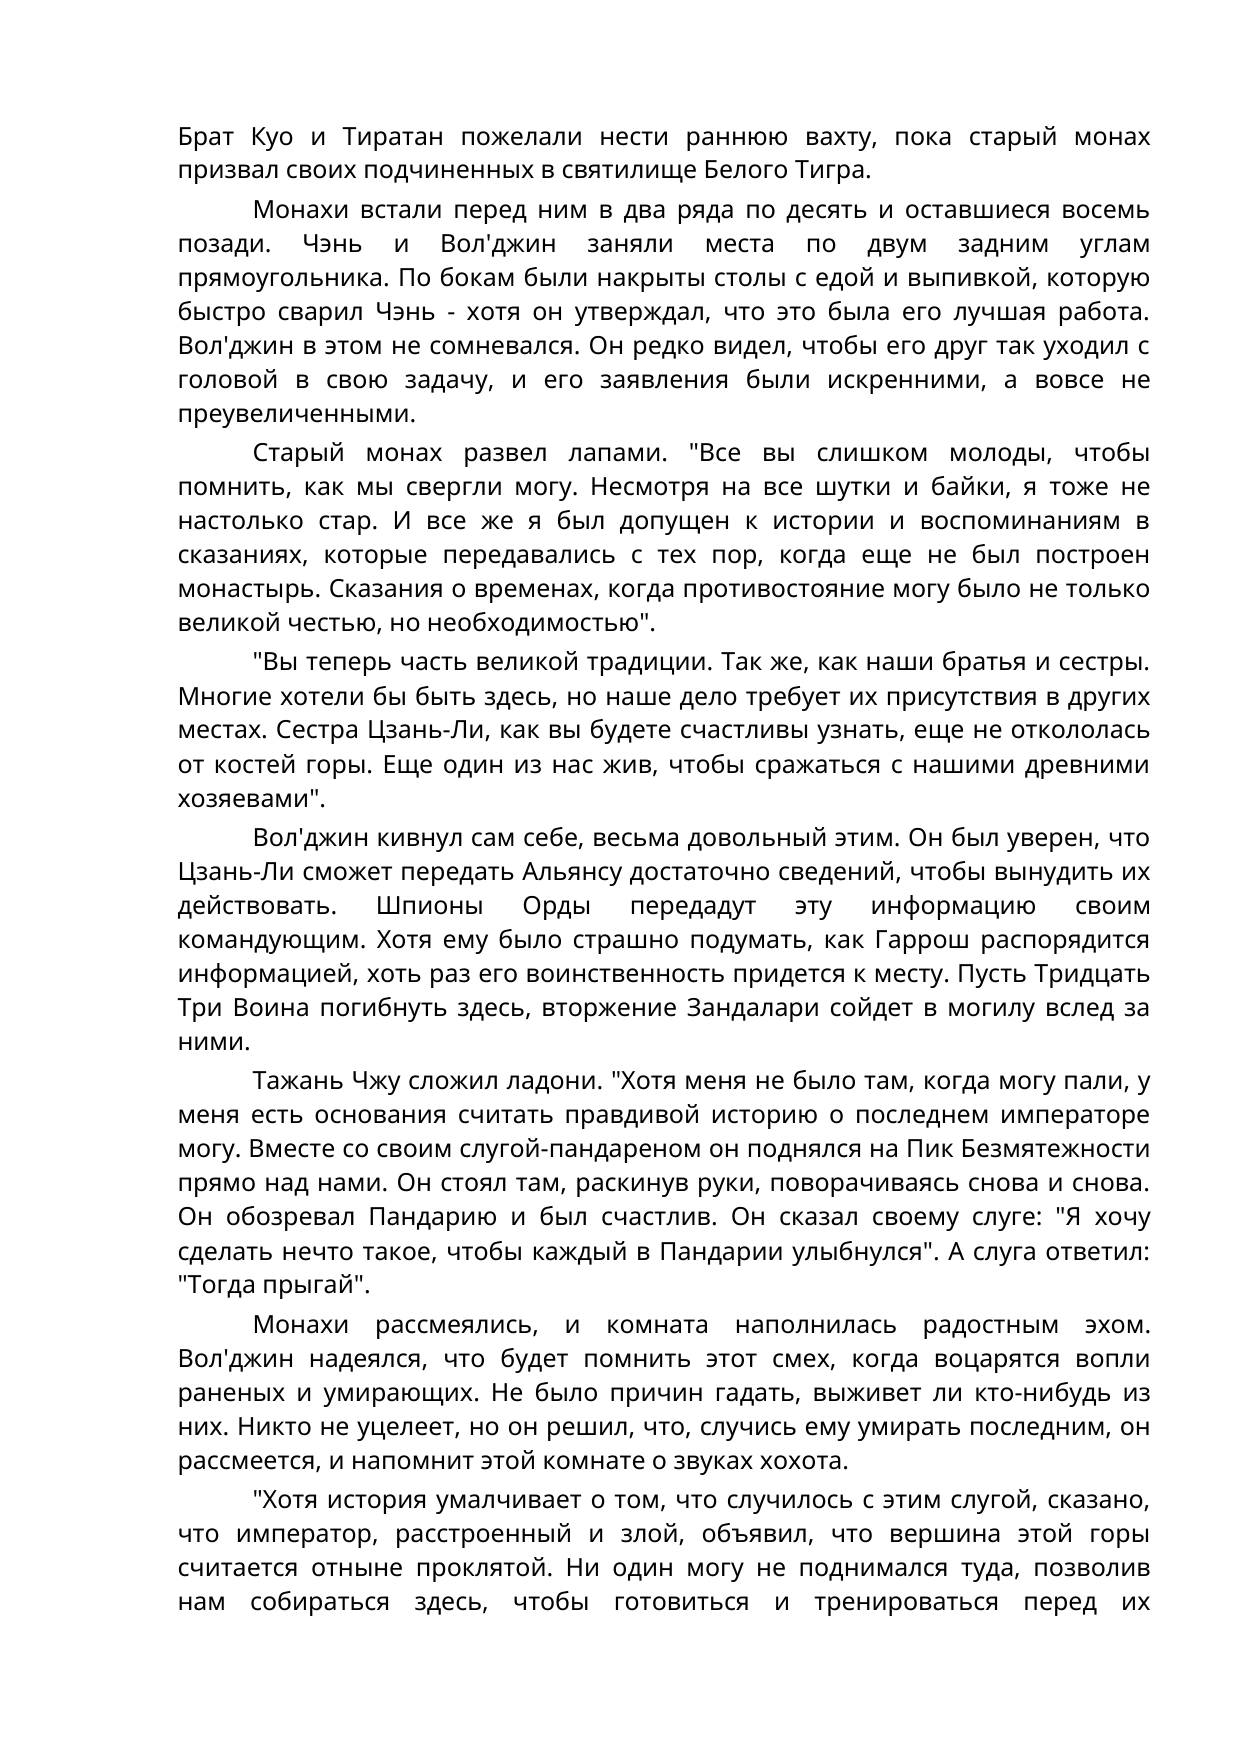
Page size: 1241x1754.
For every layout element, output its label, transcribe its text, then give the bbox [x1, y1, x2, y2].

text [177, 1482, 1152, 1618]
text Тажань Чжу сложил ладони. "Хотя меня не было там, когда могу пали, у меня есть основания считать правдивой историю о последнем императоре могу. Вместе со своим слугой-пандареном он поднялся на Пик Безмятежности прямо над нами. Он стоял там, раскинув руки, поворачиваясь снова и снова. Он обозревал Пандарию и был счастлив. Он сказал своему слуге: "Я хочу сделать нечто такое, чтобы каждый в Пандарии улыбнулся". А слуга ответил: "Тогда прыгай". [177, 1063, 1152, 1301]
text Монахи рассмеялись, и комната наполнилась радостным эхом. Вол'джин надеялся, что будет помнить этот смех, когда воцарятся вопли раненых и умирающих. Не было причин гадать, выживет ли кто-нибудь из них. Никто не уцелеет, но он решил, что, случись ему умирать последним, он рассмеется, и напомнит этой комнате о звуках хохота. [177, 1306, 1152, 1477]
text Монахи встали перед ним в два ряда по десять и оставшиеся восемь позади. Чэнь и Вол'джин заняли места по двум задним углам прямоугольника. По бокам были накрыты столы с едой и выпивкой, которую быстро сварил Чэнь - хотя он утверждал, что это была его лучшая работа. Вол'джин в этом не сомневался. Он редко видел, чтобы его друг так уходил с головой в свою задачу, и его заявления были искренними, а вовсе не преувеличенными. [177, 191, 1152, 430]
text Вол'джин кивнул сам себе, весьма довольный этим. Он был уверен, что Цзань-Ли сможет передать Альянсу достаточно сведений, чтобы вынудить их действовать. Шпионы Орды передадут эту информацию своим командующим. Хотя ему было страшно подумать, как Гаррош распорядится информацией, хоть раз его воинственность придется к месту. Пусть Тридцать Три Воина погибнуть здесь, вторжение Зандалари сойдет в могилу вслед за ними. [177, 819, 1152, 1058]
text "Вы теперь часть великой традиции. Так же, как наши братья и сестры. Многие хотели бы быть здесь, но наше дело требует их присутствия в других местах. Сестра Цзань-Ли, как вы будете счастливы узнать, еще не откололась от костей горы. Еще один из нас жив, чтобы сражаться с нашими древними хозяевами". [177, 644, 1152, 814]
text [177, 118, 1152, 186]
text Старый монах развел лапами. "Все вы слишком молоды, чтобы помнить, как мы свергли могу. Несмотря на все шутки и байки, я тоже не настолько стар. И все же я был допущен к истории и воспоминаниям в сказаниях, которые передавались с тех пор, когда еще не был построен монастырь. Сказания о временах, когда противостояние могу было не только великой честью, но необходимостью". [177, 435, 1152, 639]
